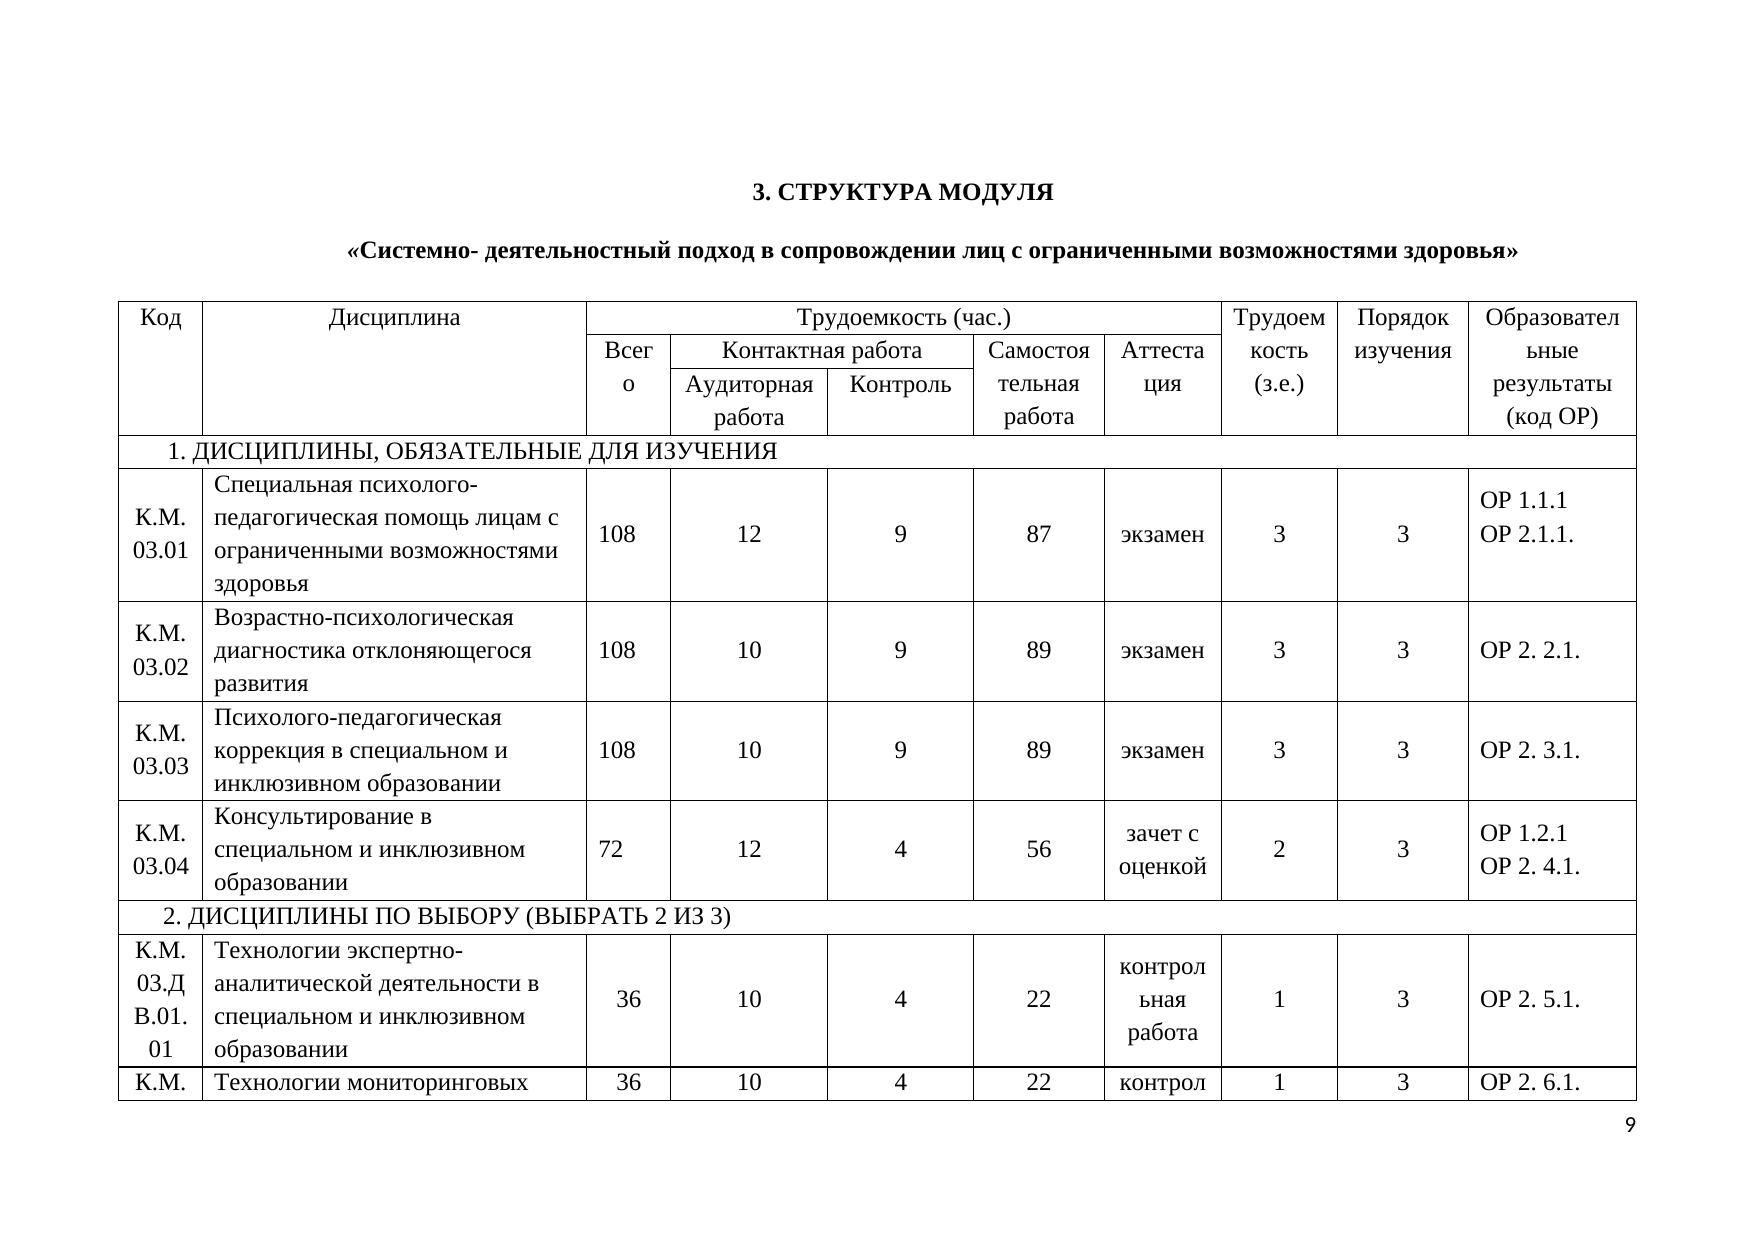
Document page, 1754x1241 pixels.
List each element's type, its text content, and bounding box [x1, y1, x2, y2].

table_cell 87 [974, 469, 1104, 601]
table_cell 108 [587, 602, 670, 701]
table_header Код [119, 302, 202, 435]
table_cell 12 [671, 469, 827, 601]
table_cell Контактная работа [671, 335, 973, 368]
table_cell 4 [828, 935, 973, 1066]
table_cell контрольная работа [1105, 1068, 1221, 1100]
table_header Образовательные результаты (код ОР) [1469, 302, 1636, 435]
table_cell 36 [587, 1068, 670, 1100]
table_cell 10 [671, 1068, 827, 1100]
table_cell Контроль [828, 369, 973, 435]
table_cell 3 [1222, 702, 1337, 800]
table_cell 3 [1338, 469, 1468, 601]
table_cell Специальная психолого-педагогическая помощь лицам с ограниченными возможностями здоровья [203, 469, 586, 601]
table_cell 108 [587, 702, 670, 800]
table_cell ОР 1.1.1 Ор 2.1.1. [1469, 469, 1636, 601]
table_cell экзамен [1105, 702, 1221, 800]
table_cell Ор 2. 3.1. [1469, 702, 1636, 800]
table_cell экзамен [1105, 469, 1221, 601]
table_cell Дисциплины, обязательные для изучения [119, 436, 1636, 468]
table_cell экзамен [1105, 602, 1221, 701]
table_cell 10 [671, 702, 827, 800]
table_cell 56 [974, 801, 1104, 900]
table_header Трудоемкость (з.е.) [1222, 302, 1337, 435]
table_cell 3 [1222, 602, 1337, 701]
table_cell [203, 1068, 586, 1100]
table_cell 22 [974, 935, 1104, 1066]
table_header Порядок изучения [1338, 302, 1468, 435]
table_header Трудоемкость (час.) [587, 302, 1221, 334]
table_cell Самостоятельная работа [974, 335, 1104, 435]
table_cell 1 [1222, 1068, 1337, 1100]
table_cell 3 [1338, 1068, 1468, 1100]
text «Системно- деятельностный подход в сопровождении лиц с ограниченными возможностями здоровья» [229, 235, 1636, 263]
table_cell ОР 1.2.1 Ор 2. 4.1. [1469, 801, 1636, 900]
table_cell контрольная работа [1105, 935, 1221, 1066]
table_cell 4 [828, 801, 973, 900]
table_cell 3 [1338, 935, 1468, 1066]
table_cell К.М.03.ДВ.01.02 [119, 1068, 202, 1100]
table_cell 4 [828, 1068, 973, 1100]
table_cell 72 [587, 801, 670, 900]
table_cell 3 [1222, 469, 1337, 601]
table_cell 89 [974, 602, 1104, 701]
table_cell 1 [1222, 935, 1337, 1066]
table_cell 89 [974, 702, 1104, 800]
table_cell Всего [587, 335, 670, 435]
table_cell Ор 2. 5.1. [1469, 935, 1636, 1066]
table_cell Аудиторная работа [671, 369, 827, 435]
table_cell 10 [671, 935, 827, 1066]
table_cell К.М.03.03 [119, 702, 202, 800]
table_cell зачет с оценкой [1105, 801, 1221, 900]
table_cell К.М.03.02 [119, 602, 202, 701]
table_cell К.М.03.01 [119, 469, 202, 601]
table_cell 3 [1338, 702, 1468, 800]
table_cell Ор 2. 2.1. [1469, 602, 1636, 701]
table_cell 10 [671, 602, 827, 701]
table_cell Аттестация [1105, 335, 1221, 435]
table_cell К.М.03.ДВ.01.01 [119, 935, 202, 1066]
table_cell 3 [1338, 602, 1468, 701]
table_cell Технологии экспертно-аналитической деятельности в специальном и инклюзивном образовании [203, 935, 586, 1066]
table_cell 36 [587, 935, 670, 1066]
table_cell 9 [828, 702, 973, 800]
table_cell Консультирование в специальном и инклюзивном образовании [203, 801, 586, 900]
table_cell Возрастно-психологическая диагностика отклоняющегося развития [203, 602, 586, 701]
table_cell К.М.03.04 [119, 801, 202, 900]
table_cell 2. Дисциплины по выбору (выбрать 2 из 3) [119, 901, 1636, 934]
table_cell Ор 2. 6.1. [1469, 1068, 1636, 1100]
table_header Дисциплина [203, 302, 586, 435]
table_cell Психолого-педагогическая коррекция в специальном и инклюзивном образовании [203, 702, 586, 800]
text 3. Структура модуля [170, 177, 1636, 206]
table_cell 3 [1338, 801, 1468, 900]
table_cell 108 [587, 469, 670, 601]
table_cell 12 [671, 801, 827, 900]
table_cell 2 [1222, 801, 1337, 900]
table_cell 9 [828, 602, 973, 701]
table_cell 22 [974, 1068, 1104, 1100]
table_cell 9 [828, 469, 973, 601]
